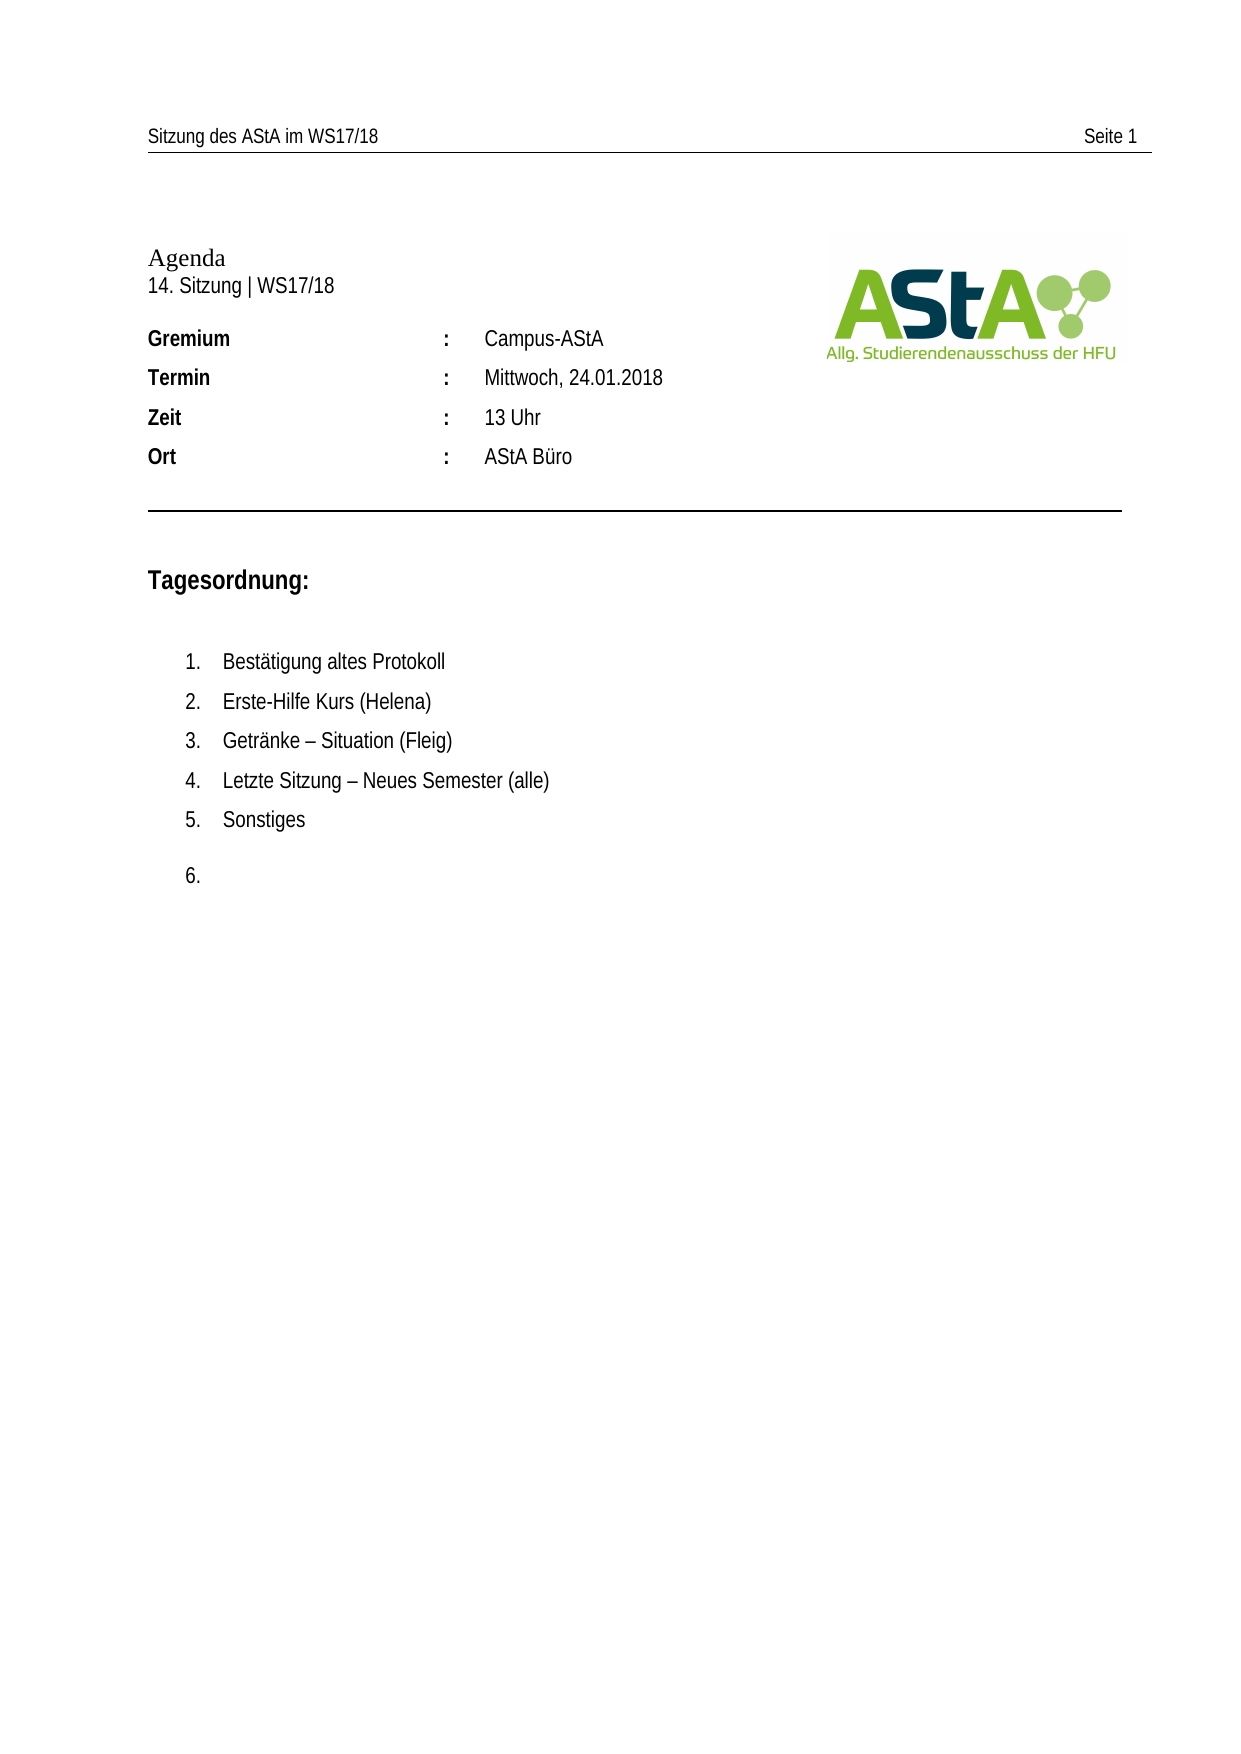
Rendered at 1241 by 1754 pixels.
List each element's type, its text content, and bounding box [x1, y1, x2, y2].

text Termin : Mittwoch, 24.01.2018 [148, 364, 1122, 390]
text Zeit : 13 Uhr [148, 403, 1122, 430]
text 14. Sitzung | WS17/18 [148, 272, 826, 298]
list Getränke – Situation (Fleig) [185, 727, 1122, 753]
list Sonstiges [185, 806, 1122, 832]
picture [826, 232, 1129, 362]
text Ort : AStA Büro [148, 443, 1122, 469]
text Agenda [148, 243, 826, 272]
list Letzte Sitzung – Neues Semester (alle) [185, 767, 1122, 793]
text Gremium : Campus-AStA [148, 324, 826, 351]
list Bestätigung altes Protokoll [185, 648, 1122, 674]
list Erste-Hilfe Kurs (Helena) [185, 688, 1122, 714]
text Tagesordnung: [148, 564, 1122, 596]
